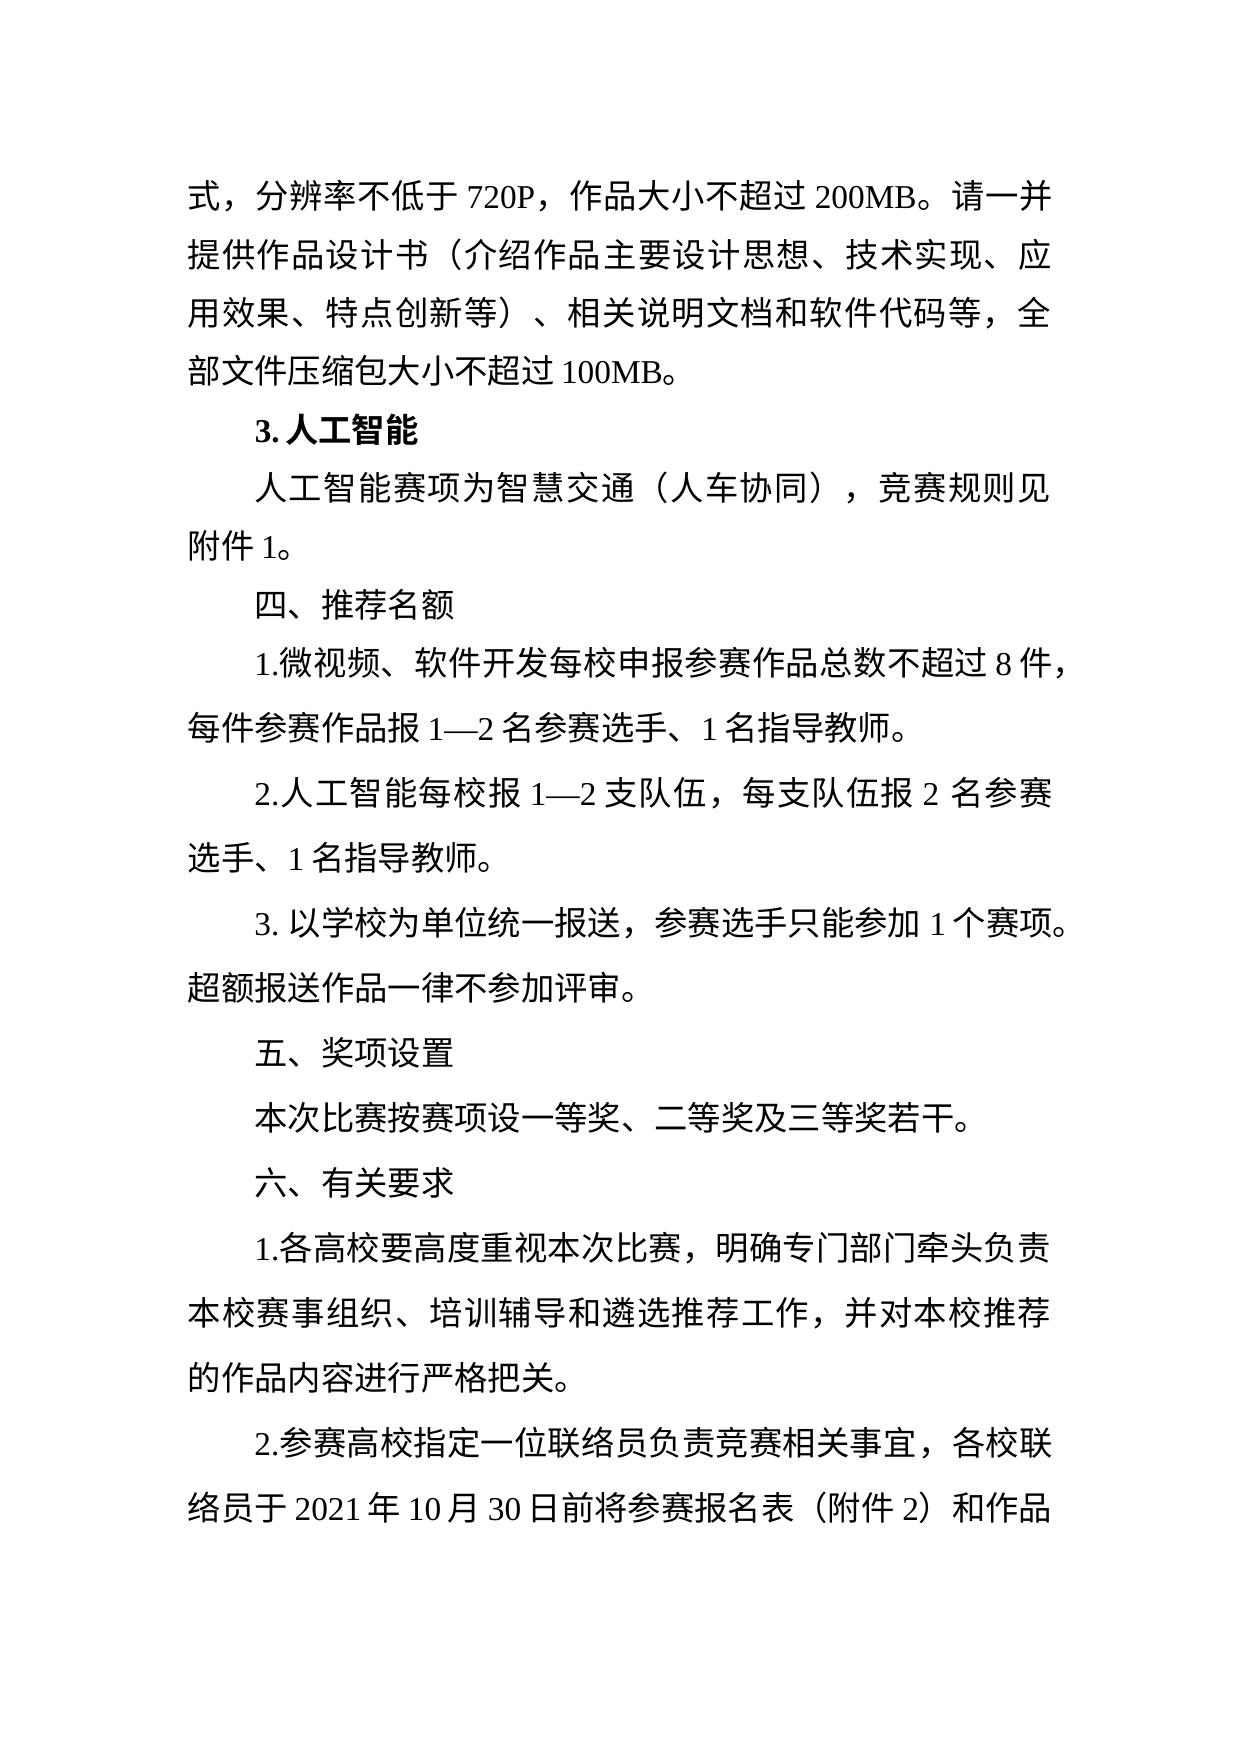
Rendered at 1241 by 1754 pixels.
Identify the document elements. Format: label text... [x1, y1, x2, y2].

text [187, 1409, 1053, 1539]
text 五、奖项设置 [187, 1019, 1053, 1084]
text 2.人工智能每校报1—2支队伍，每支队伍报2 名参赛选手、1名指导教师。 [187, 759, 1053, 889]
text 3. 以学校为单位统一报送，参赛选手只能参加1个赛项。超额报送作品一律不参加评审。 [187, 889, 1053, 1019]
text 四、推荐名额 [187, 570, 1053, 629]
text 1.各高校要高度重视本次比赛，明确专门部门牵头负责本校赛事组织、培训辅导和遴选推荐工作，并对本校推荐的作品内容进行严格把关。 [187, 1214, 1053, 1409]
text 本次比赛按赛项设一等奖、二等奖及三等奖若干。 [187, 1084, 1053, 1149]
text 1.微视频、软件开发每校申报参赛作品总数不超过8件，每件参赛作品报1—2名参赛选手、1名指导教师。 [187, 629, 1053, 759]
text 六、有关要求 [187, 1149, 1053, 1214]
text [187, 162, 1053, 395]
text 3. 人工智能 [187, 395, 1053, 454]
text 人工智能赛项为智慧交通（人车协同），竞赛规则见附件1。 [187, 454, 1053, 570]
